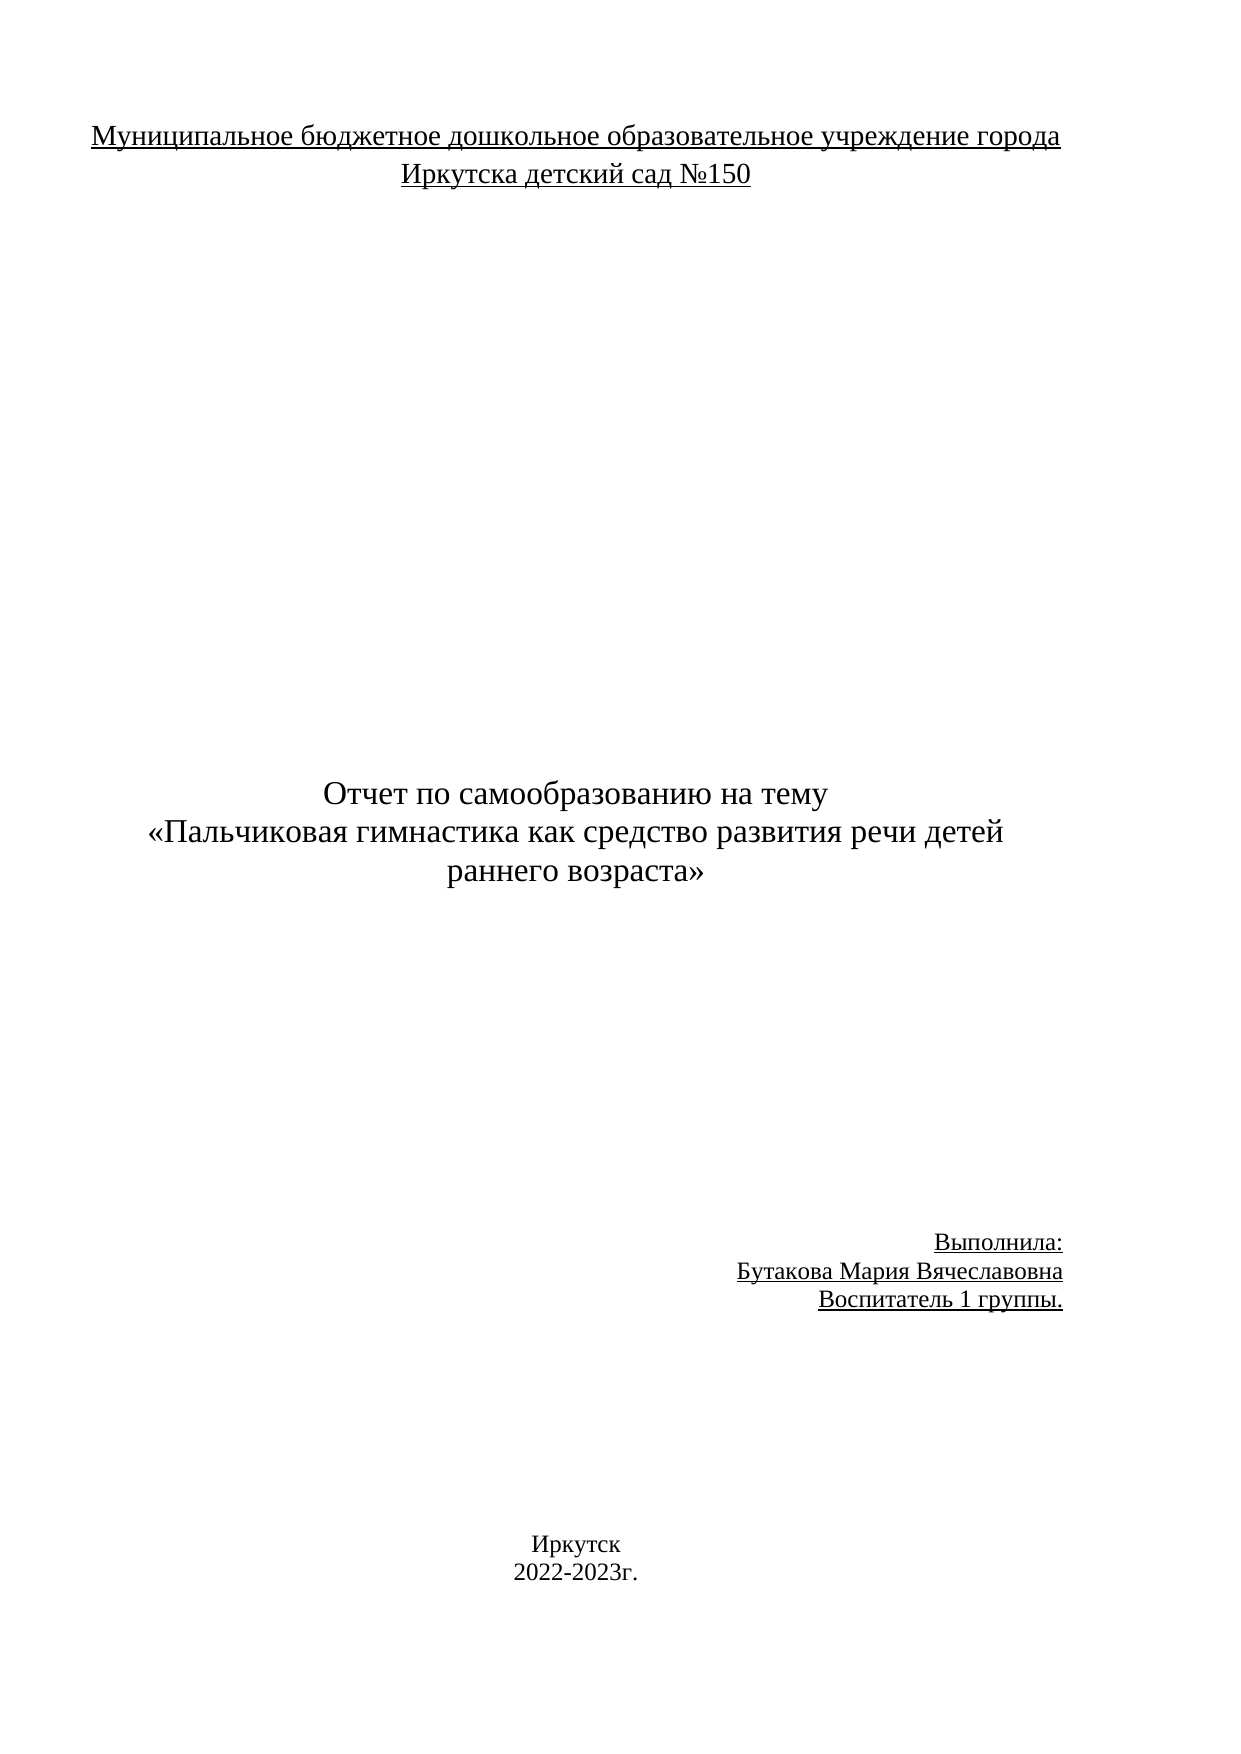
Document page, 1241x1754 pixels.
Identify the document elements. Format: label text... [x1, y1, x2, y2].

text Отчет по самообразованию на тему [88, 773, 1063, 812]
text Иркутск [88, 1529, 1063, 1557]
text Иркутска дeтский сад №150 [88, 157, 1063, 190]
text Выполнила: [88, 1227, 1063, 1256]
text 2022-2023г. [88, 1557, 1063, 1586]
text «Пальчиковая гимнастика как средство развития речи детей раннего возраста» [88, 812, 1063, 888]
text Муниципальное бюджетное дошкольное образовательное учреждение города [88, 118, 1063, 152]
text Воспитатель 1 группы. [88, 1284, 1063, 1313]
text Бутакова Мария Вячеславовна [88, 1256, 1063, 1284]
